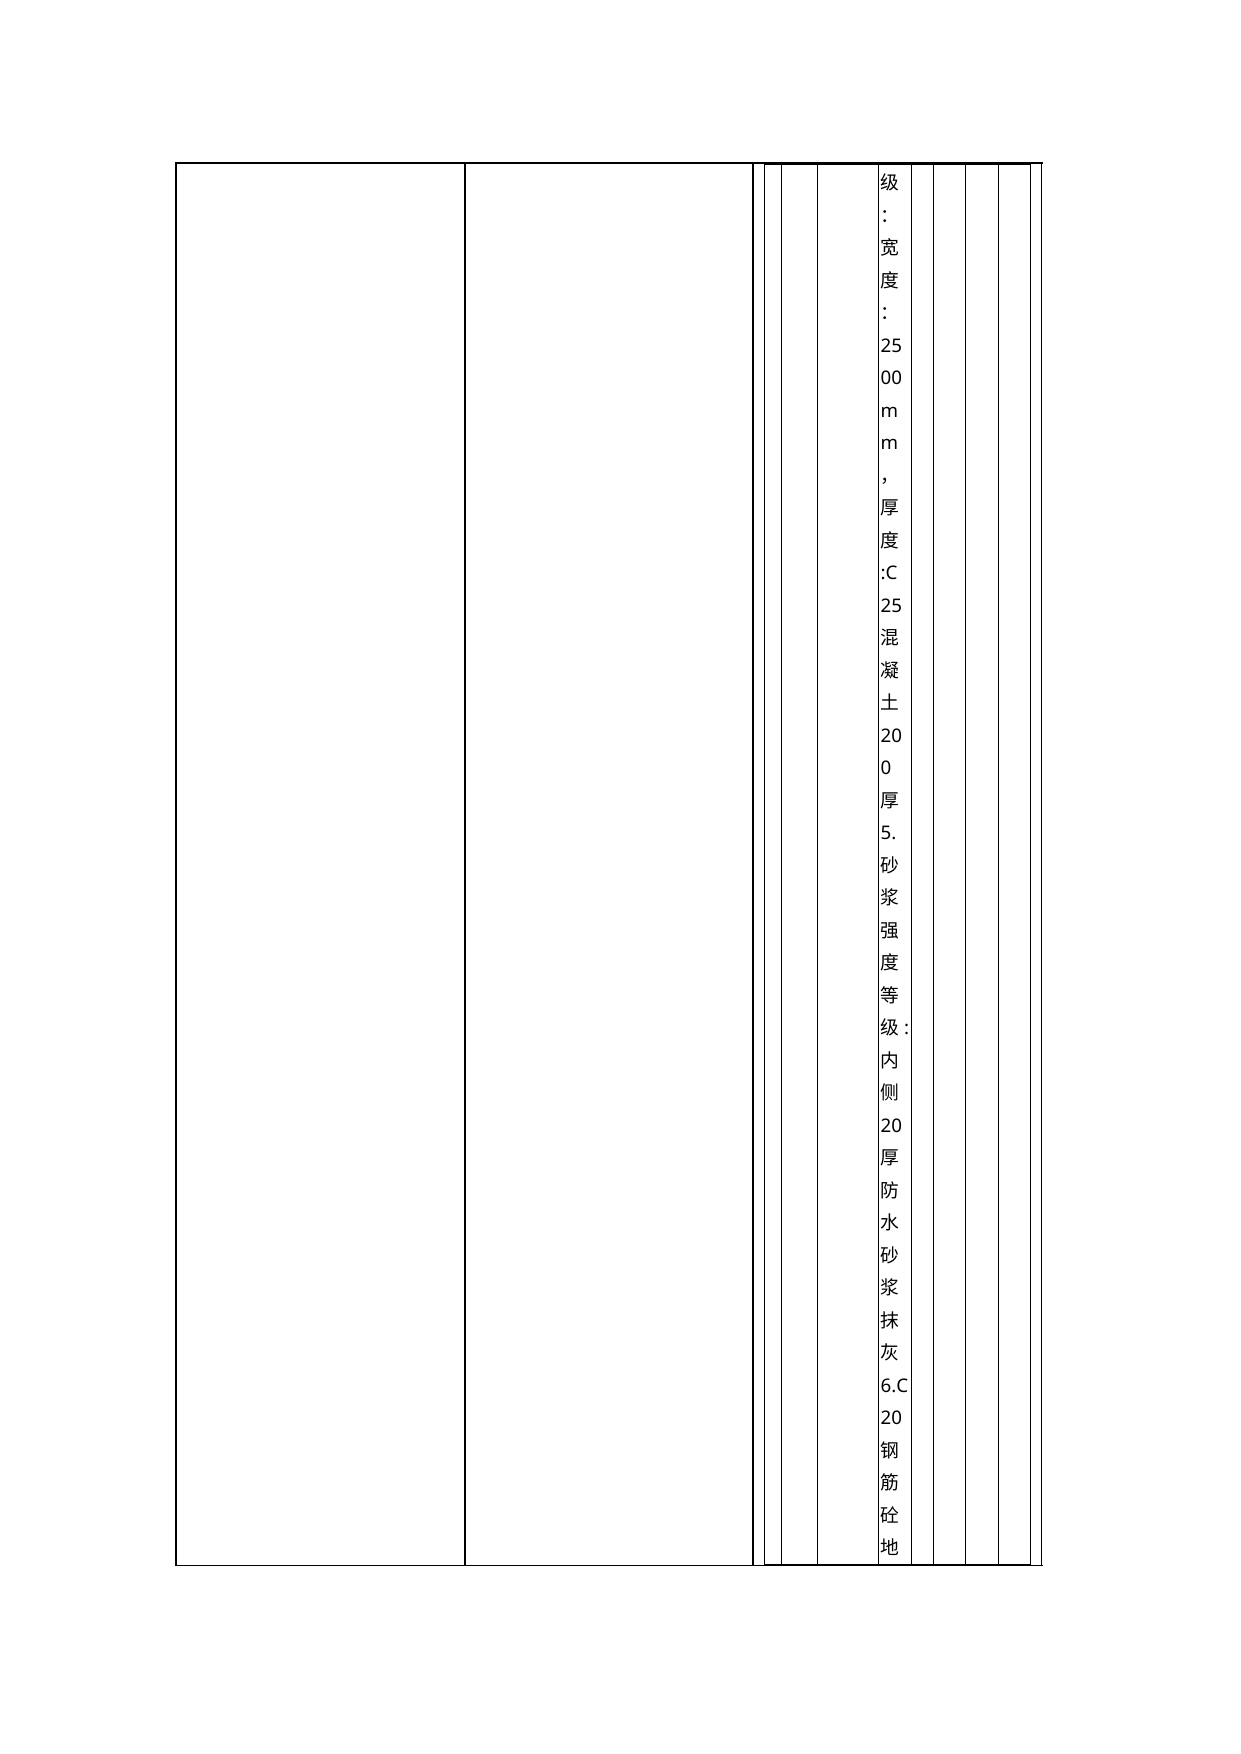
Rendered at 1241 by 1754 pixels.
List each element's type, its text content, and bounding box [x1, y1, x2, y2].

table_cell [466, 164, 752, 1565]
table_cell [1031, 164, 1041, 1565]
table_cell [818, 165, 878, 1564]
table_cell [999, 165, 1030, 1564]
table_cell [782, 165, 817, 1564]
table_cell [765, 165, 781, 1564]
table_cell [754, 164, 764, 1565]
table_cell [934, 165, 965, 1564]
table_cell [966, 165, 998, 1564]
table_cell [879, 165, 911, 1564]
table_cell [912, 165, 933, 1564]
table_cell 1 [177, 164, 464, 1565]
